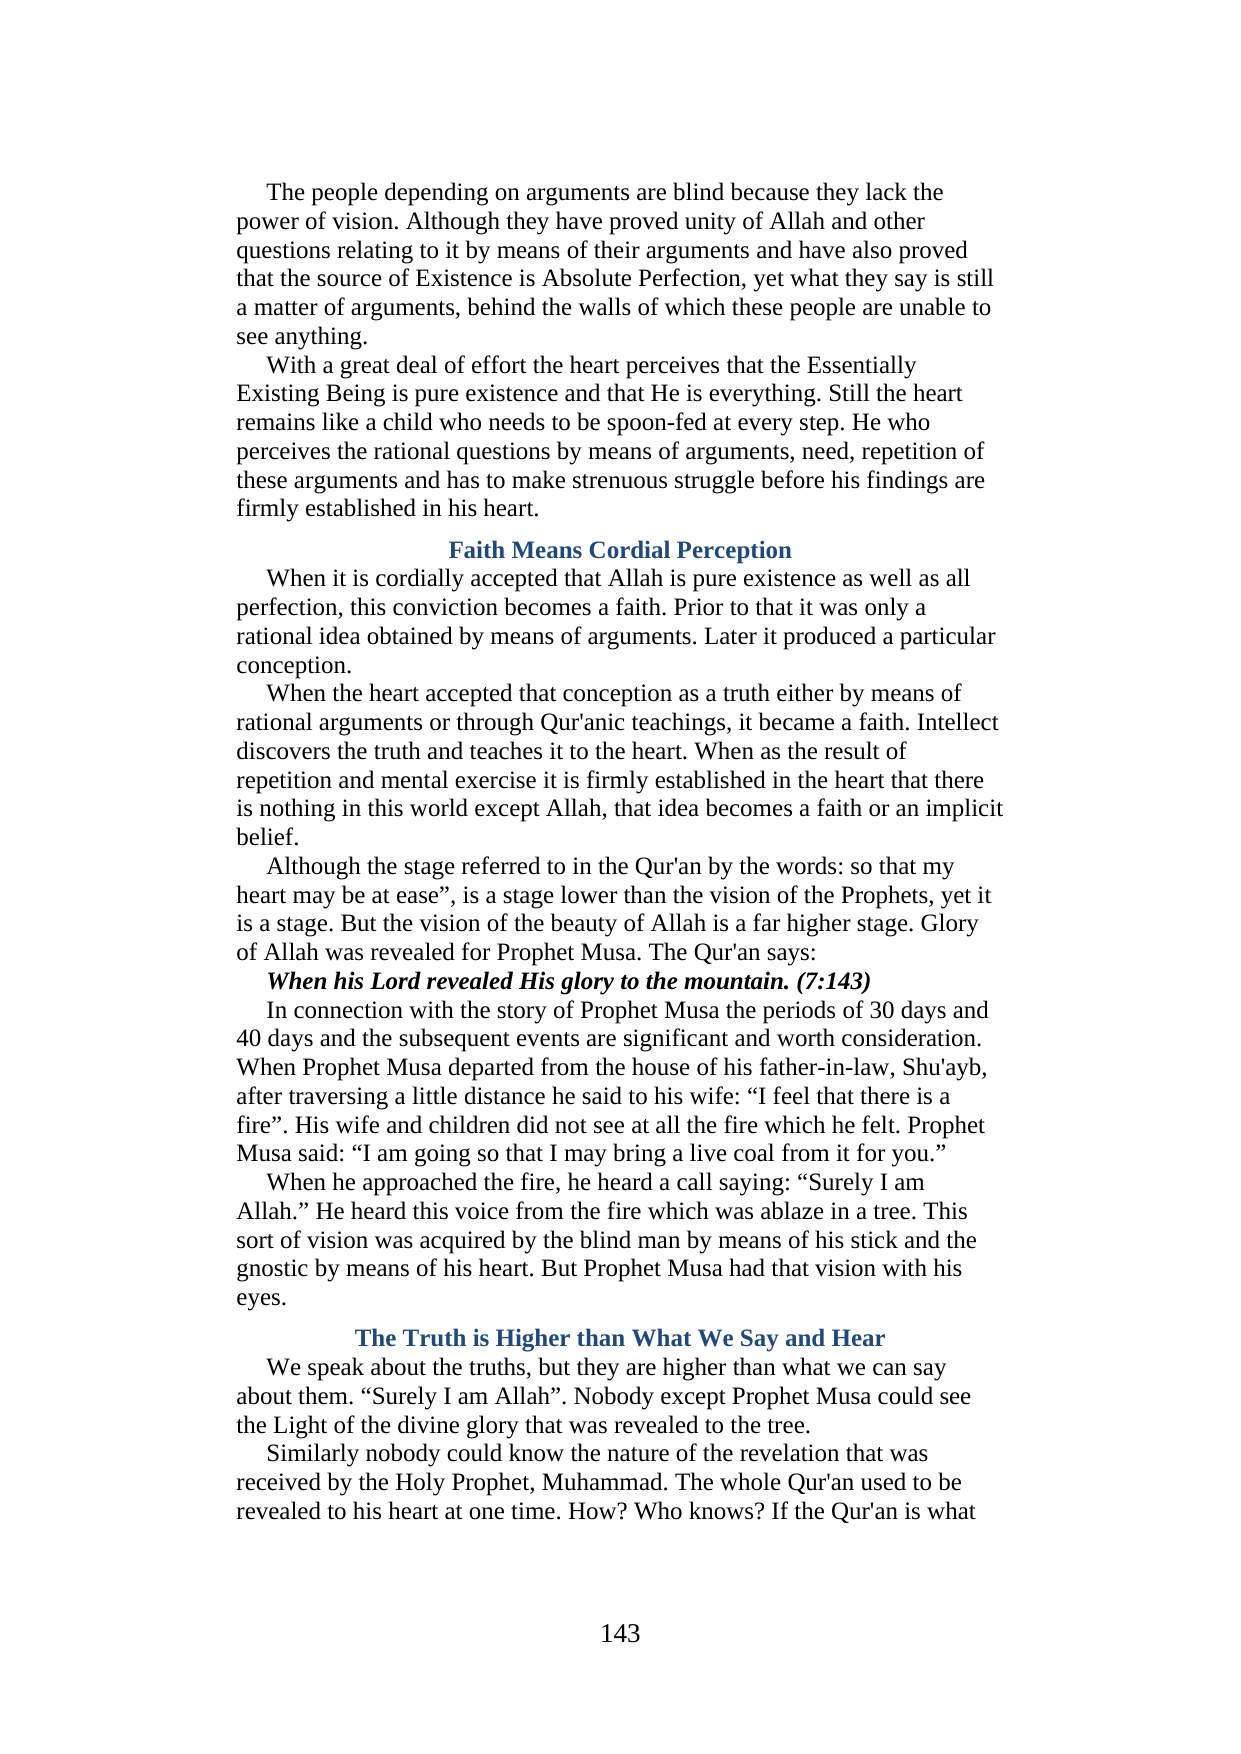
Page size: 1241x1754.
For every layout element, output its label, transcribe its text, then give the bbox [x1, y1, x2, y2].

subtitle The Truth is Higher than What We Say and Hear [236, 1323, 1004, 1352]
text When he approached the fire, he heard a call saying: “Surely I am Allah.” He heard this voice from the fire which was ablaze in a tree. This sort of vision was acquired by the blind man by means of his stick and the gnostic by means of his heart. But Prophet Musa had that vision with his eyes. [236, 1167, 1004, 1311]
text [236, 1438, 1004, 1525]
text When the heart accepted that conception as a truth either by means of rational arguments or through Qur'anic teachings, it became a faith. Intellect discovers the truth and teaches it to the heart. When as the result of repetition and mental exercise it is firmly established in the heart that there is nothing in this world except Allah, that idea becomes a faith or an implicit belief. [236, 678, 1004, 851]
text With a great deal of effort the heart perceives that the Essentially Existing Being is pure existence and that He is everything. Still the heart remains like a child who needs to be spoon-fed at every step. He who perceives the rational questions by means of arguments, need, repetition of these arguments and has to make strenuous struggle before his findings are firmly established in his heart. [236, 350, 1004, 522]
text The people depending on arguments are blind because they lack the power of vision. Although they have proved unity of Allah and other questions relating to it by means of their arguments and have also proved that the source of Existence is Absolute Perfection, yet what they say is still a matter of arguments, behind the walls of which these people are unable to see anything. [236, 177, 1004, 350]
text When it is cordially accepted that Allah is pure existence as well as all perfection, this conviction becomes a faith. Prior to that it was only a rational idea obtained by means of arguments. Later it produced a particular conception. [236, 563, 1004, 678]
text When his Lord revealed His glory to the mountain. (7:143) [236, 966, 1004, 995]
text Although the stage referred to in the Qur'an by the words: so that my heart may be at ease”, is a stage lower than the vision of the Prophets, yet it is a stage. But the vision of the beauty of Allah is a far higher stage. Glory of Allah was revealed for Prophet Musa. The Qur'an says: [236, 851, 1004, 966]
text In connection with the story of Prophet Musa the periods of 30 days and 40 days and the subsequent events are significant and worth consideration. When Prophet Musa departed from the house of his father-in-law, Shu'ayb, after traversing a little distance he said to his wife: “I feel that there is a fire”. His wife and children did not see at all the fire which he felt. Prophet Musa said: “I am going so that I may bring a live coal from it for you.” [236, 995, 1004, 1167]
subtitle Faith Means Cordial Perception [236, 535, 1004, 563]
text We speak about the truths, but they are higher than what we can say about them. “Surely I am Allah”. Nobody except Prophet Musa could see the Light of the divine glory that was revealed to the tree. [236, 1352, 1004, 1438]
